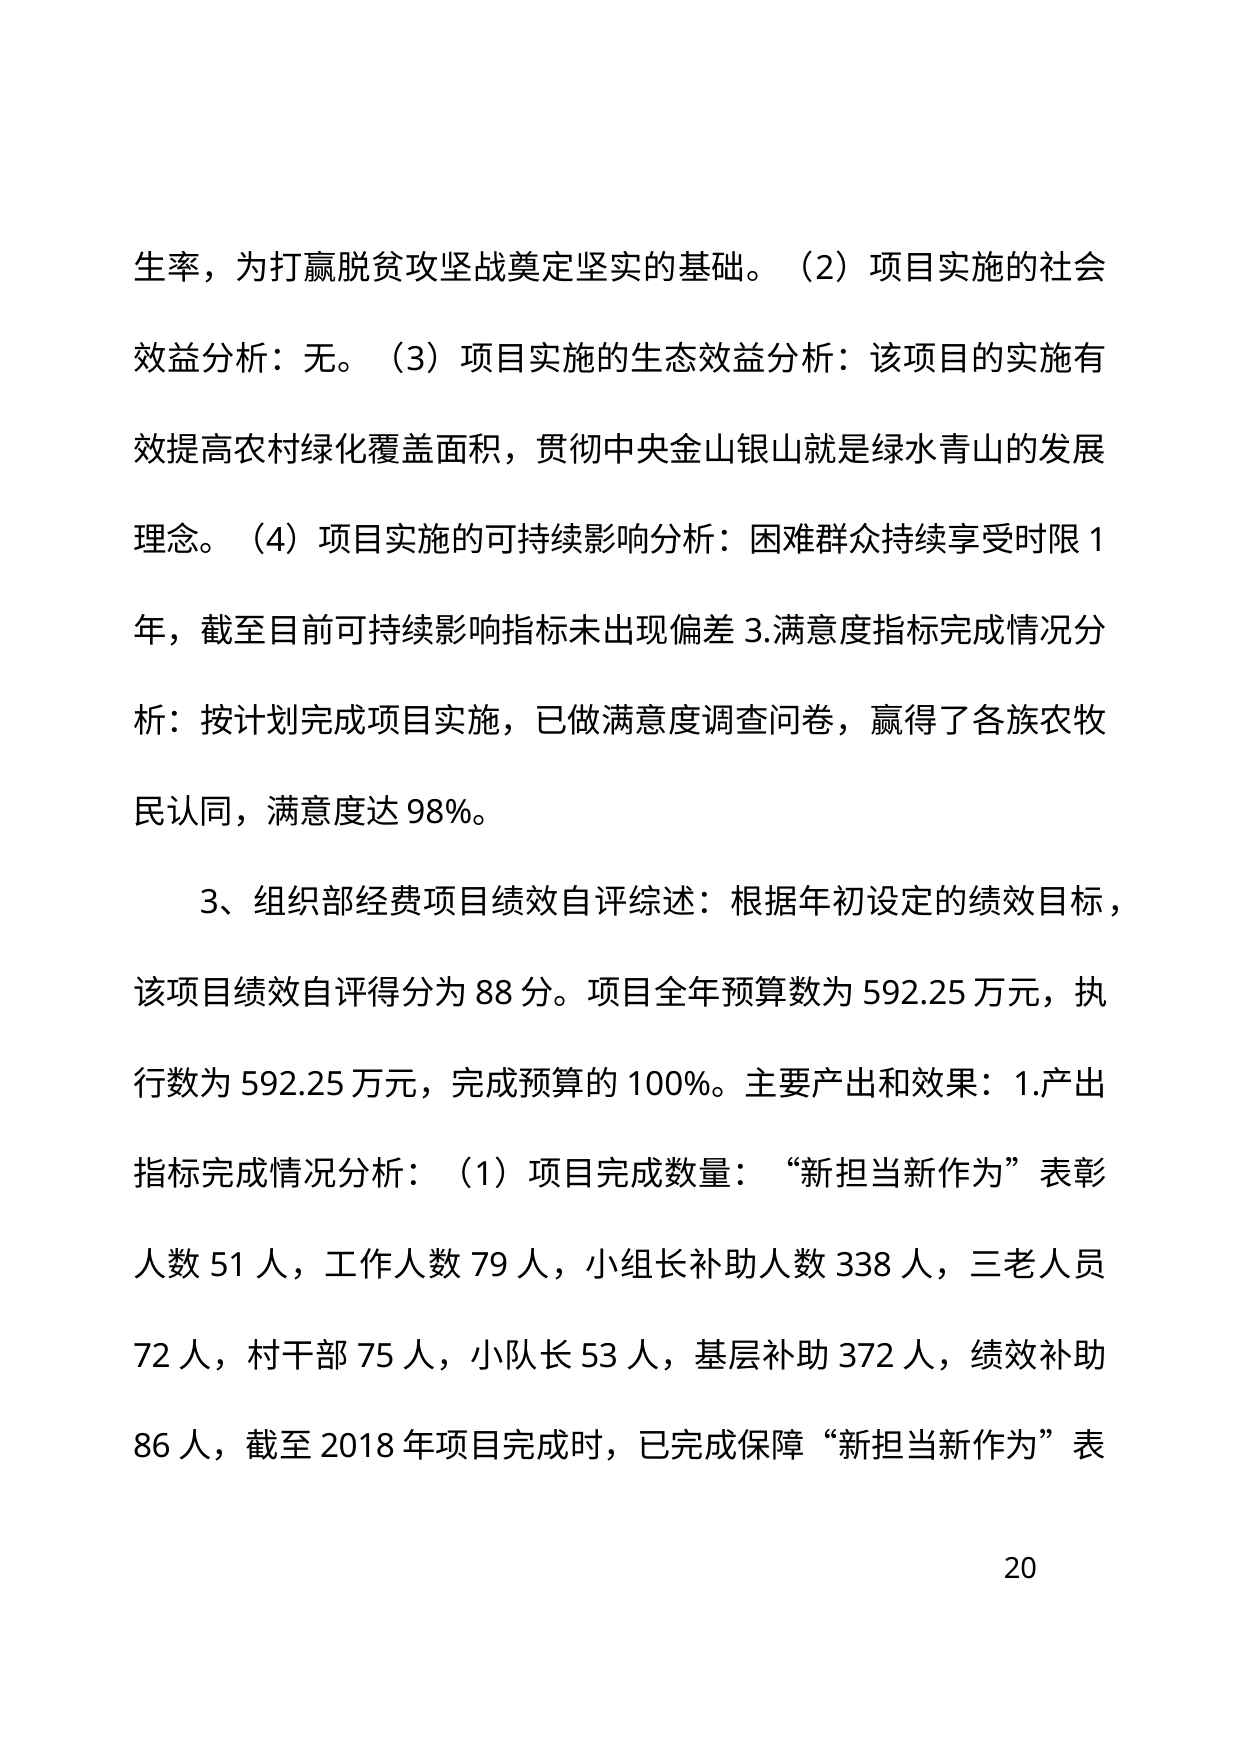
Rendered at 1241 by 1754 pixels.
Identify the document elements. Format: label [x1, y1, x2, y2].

text [133, 854, 1107, 1489]
text [133, 220, 1107, 854]
